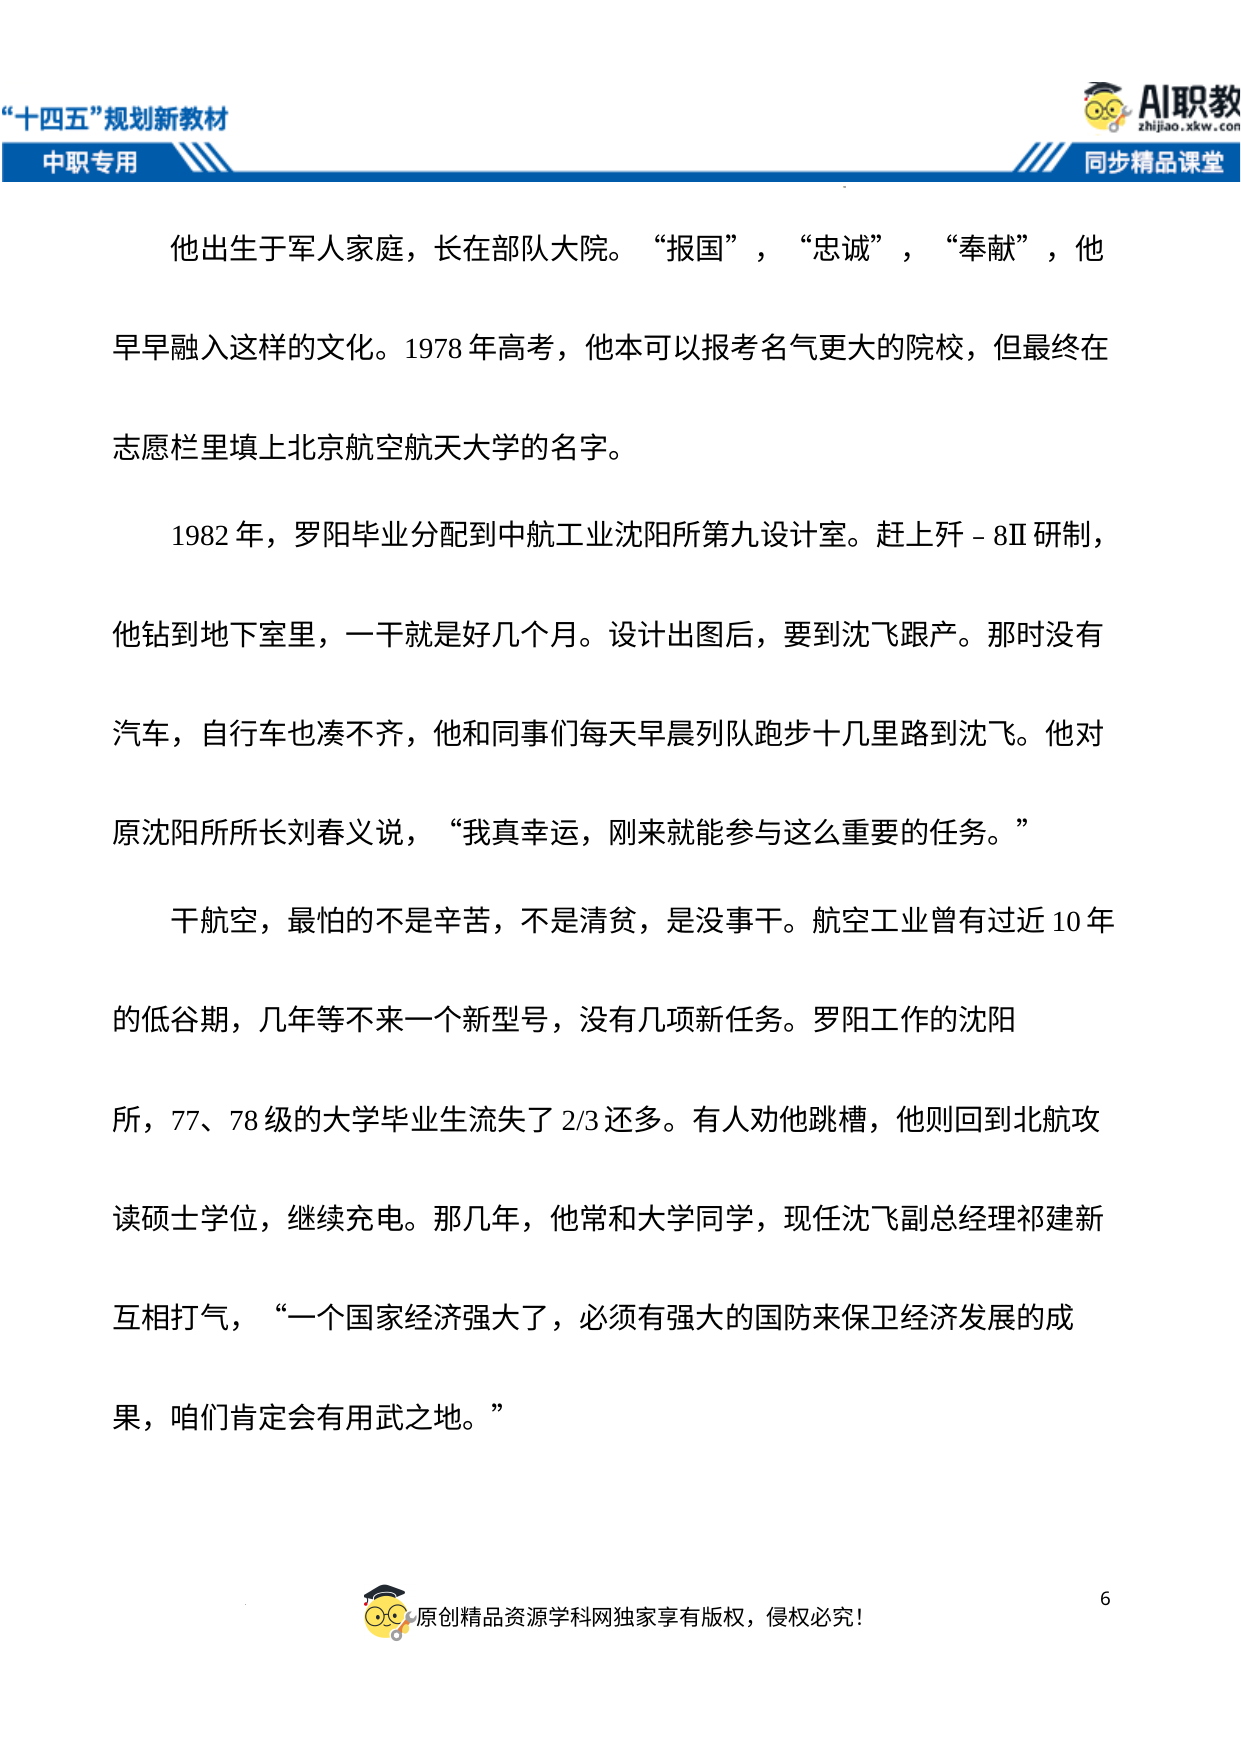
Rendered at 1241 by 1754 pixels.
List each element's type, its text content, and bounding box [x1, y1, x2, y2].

text 干航空，最怕的不是辛苦，不是清贫，是没事干。航空工业曾有过近10年的低谷期，几年等不来一个新型号，没有几项新任务。罗阳工作的沈阳所，77、78级的大学毕业生流失了2/3还多。有人劝他跳槽，他则回到北航攻读硕士学位，继续充电。那几年，他常和大学同学，现任沈飞副总经理祁建新互相打气，“一个国家经济强大了，必须有强大的国防来保卫经济发展的成果，咱们肯定会有用武之地。” [112, 885, 1128, 1448]
text 他出生于军人家庭，长在部队大院。“报国”，“忠诚”，“奉献”，他早早融入这样的文化。1978年高考，他本可以报考名气更大的院校，但最终在志愿栏里填上北京航空航天大学的名字。 [112, 214, 1128, 479]
picture [2, 82, 1241, 182]
picture [364, 1584, 417, 1642]
text 1982年，罗阳毕业分配到中航工业沈阳所第九设计室。赶上歼﹣8Ⅱ研制，他钻到地下室里，一干就是好几个月。设计出图后，要到沈飞跟产。那时没有汽车，自行车也凑不齐，他和同事们每天早晨列队跑步十几里路到沈飞。他对原沈阳所所长刘春义说，“我真幸运，刚来就能参与这么重要的任务。” [112, 500, 1128, 864]
